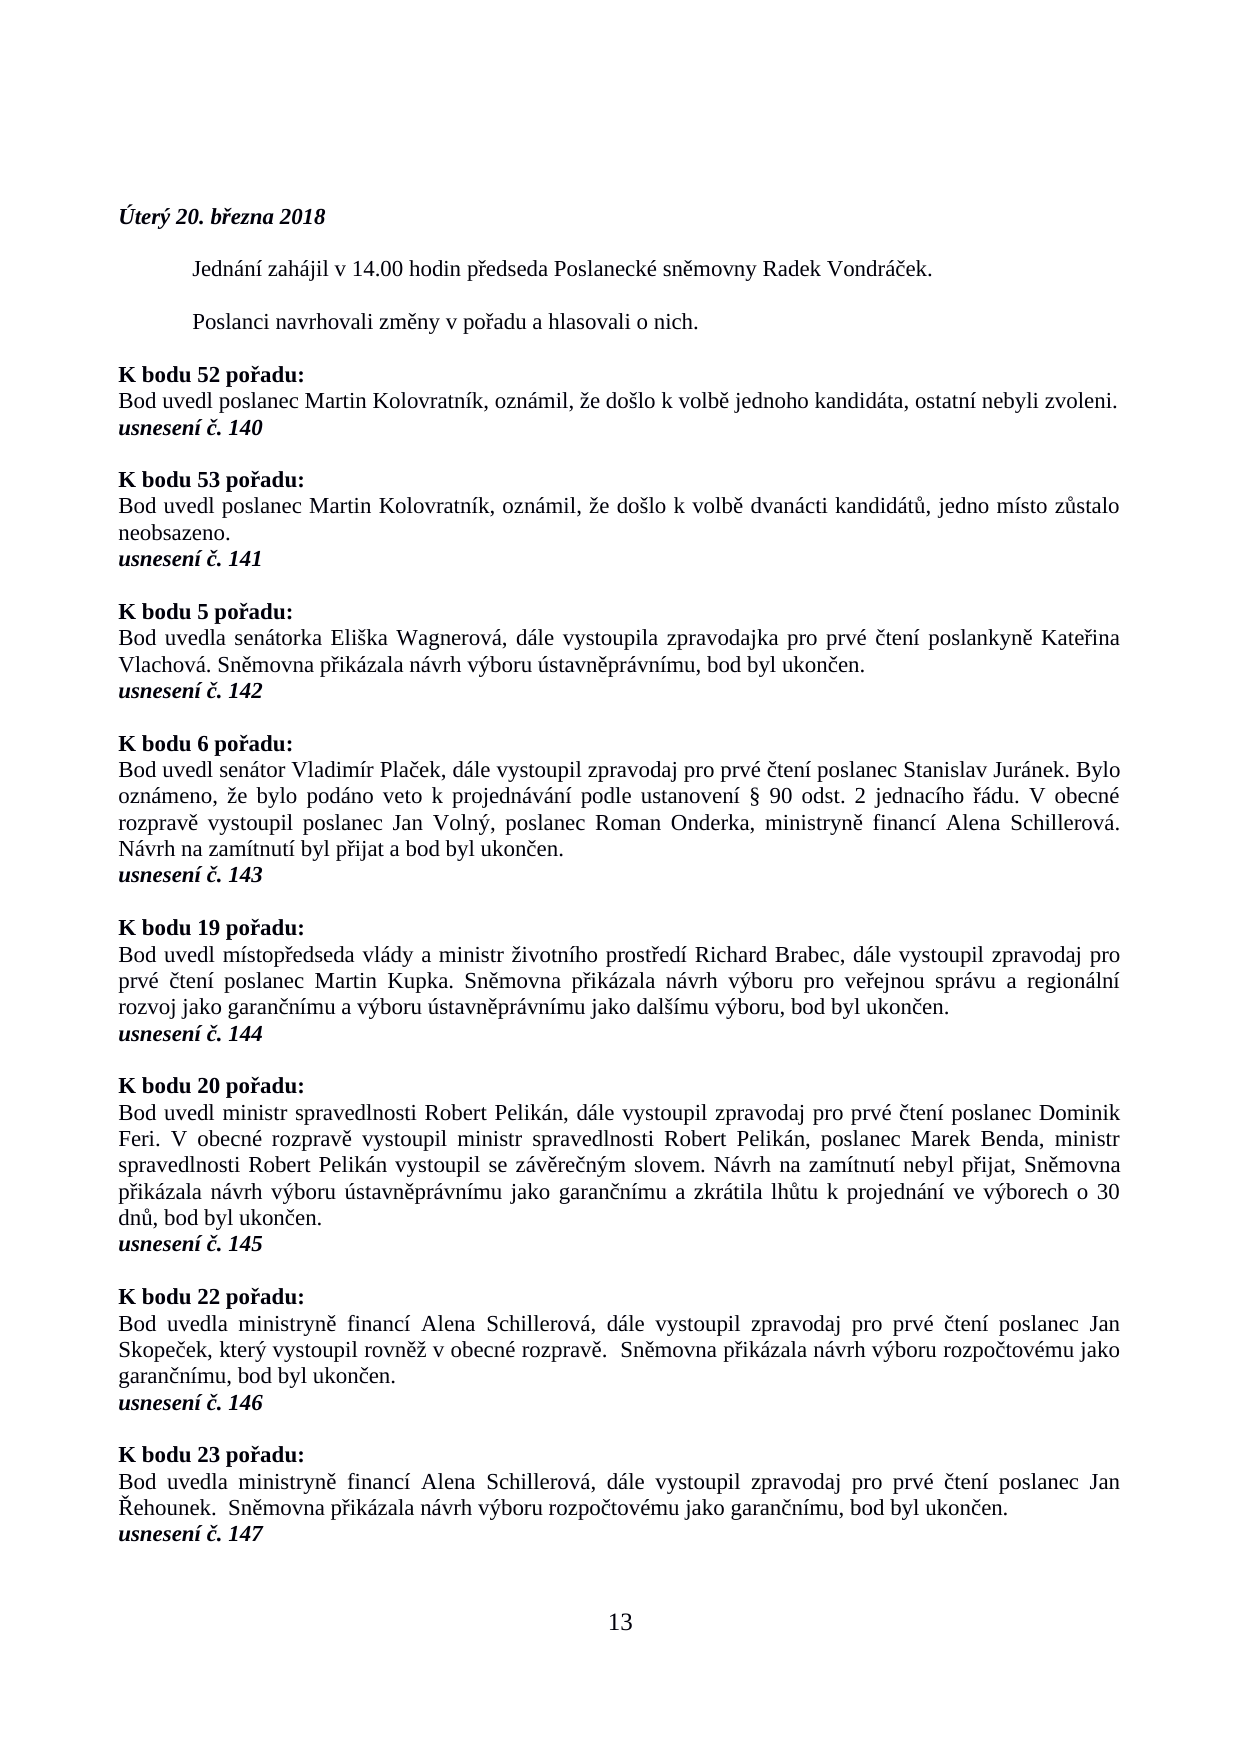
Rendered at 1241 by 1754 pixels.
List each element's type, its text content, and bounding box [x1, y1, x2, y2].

text K bodu 22 pořadu: [118, 1283, 1122, 1309]
text usnesení č. 140 [118, 413, 1122, 440]
text Bod uvedl místopředseda vlády a ministr životního prostředí Richard Brabec, dále vystoupil zpravodaj pro prvé čtení poslanec Martin Kupka. Sněmovna přikázala návrh výboru pro veřejnou správu a regionální rozvoj jako garančnímu a výboru ústavněprávnímu jako dalšímu výboru, bod byl ukončen. [118, 941, 1122, 1020]
text K bodu 52 pořadu: [118, 361, 1122, 387]
text usnesení č. 141 [118, 545, 1122, 572]
text Bod uvedla ministryně financí Alena Schillerová, dále vystoupil zpravodaj pro prvé čtení poslanec Jan Řehounek. Sněmovna přikázala návrh výboru rozpočtovému jako garančnímu, bod byl ukončen. [118, 1468, 1122, 1520]
text Bod uvedl poslanec Martin Kolovratník, oznámil, že došlo k volbě dvanácti kandidátů, jedno místo zůstalo neobsazeno. [118, 493, 1122, 545]
text Jednání zahájil v 14.00 hodin předseda Poslanecké sněmovny Radek Vondráček. [118, 255, 1122, 282]
text Úterý 20. března 2018 [118, 203, 1122, 229]
text usnesení č. 146 [118, 1389, 1122, 1415]
text Bod uvedl ministr spravedlnosti Robert Pelikán, dále vystoupil zpravodaj pro prvé čtení poslanec Dominik Feri. V obecné rozpravě vystoupil ministr spravedlnosti Robert Pelikán, poslanec Marek Benda, ministr spravedlnosti Robert Pelikán vystoupil se závěrečným slovem. Návrh na zamítnutí nebyl přijat, Sněmovna přikázala návrh výboru ústavněprávnímu jako garančnímu a zkrátila lhůtu k projednání ve výborech o 30 dnů, bod byl ukončen. [118, 1099, 1122, 1231]
text usnesení č. 142 [118, 677, 1122, 703]
text K bodu 23 pořadu: [118, 1441, 1122, 1468]
text Poslanci navrhovali změny v pořadu a hlasovali o nich. [118, 308, 1122, 334]
text Bod uvedla ministryně financí Alena Schillerová, dále vystoupil zpravodaj pro prvé čtení poslanec Jan Skopeček, který vystoupil rovněž v obecné rozpravě. Sněmovna přikázala návrh výboru rozpočtovému jako garančnímu, bod byl ukončen. [118, 1309, 1122, 1389]
text K bodu 19 pořadu: [118, 914, 1122, 941]
text K bodu 6 pořadu: [118, 730, 1122, 756]
text Bod uvedl senátor Vladimír Plaček, dále vystoupil zpravodaj pro prvé čtení poslanec Stanislav Juránek. Bylo oznámeno, že bylo podáno veto k projednávání podle ustanovení § 90 odst. 2 jednacího řádu. V obecné rozpravě vystoupil poslanec Jan Volný, poslanec Roman Onderka, ministryně financí Alena Schillerová. Návrh na zamítnutí byl přijat a bod byl ukončen. [118, 756, 1122, 862]
text Bod uvedla senátorka Eliška Wagnerová, dále vystoupila zpravodajka pro prvé čtení poslankyně Kateřina Vlachová. Sněmovna přikázala návrh výboru ústavněprávnímu, bod byl ukončen. [118, 624, 1122, 677]
text usnesení č. 145 [118, 1231, 1122, 1257]
text usnesení č. 147 [118, 1520, 1122, 1547]
text usnesení č. 144 [118, 1020, 1122, 1046]
text K bodu 53 pořadu: [118, 466, 1122, 493]
text K bodu 5 pořadu: [118, 598, 1122, 624]
text usnesení č. 143 [118, 862, 1122, 888]
text K bodu 20 pořadu: [118, 1072, 1122, 1099]
text Bod uvedl poslanec Martin Kolovratník, oznámil, že došlo k volbě jednoho kandidáta, ostatní nebyli zvoleni. [118, 387, 1122, 413]
